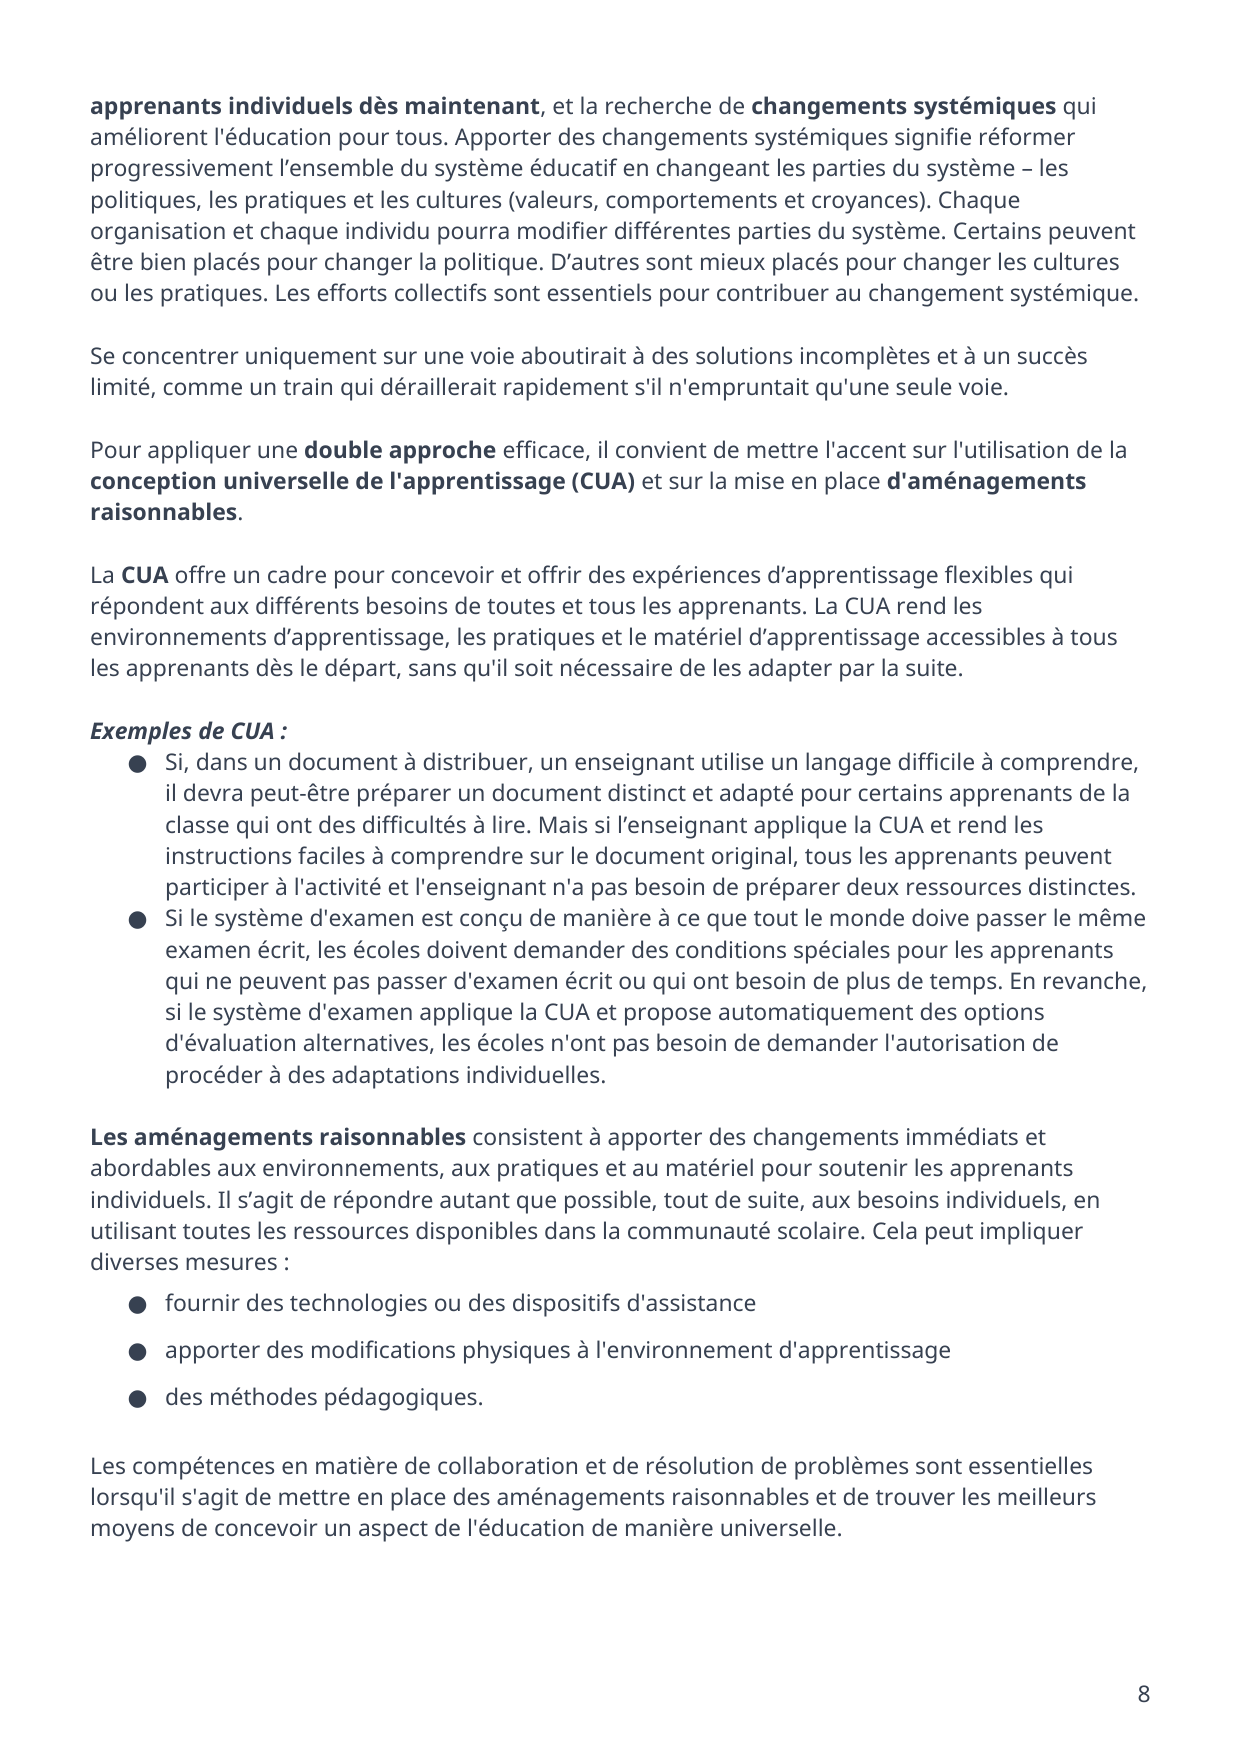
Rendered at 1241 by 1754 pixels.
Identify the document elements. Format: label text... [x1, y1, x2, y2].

text Les compétences en matière de collaboration et de résolution de problèmes sont essentielles lorsqu'il s'agit de mettre en place des aménagements raisonnables et de trouver les meilleurs moyens de concevoir un aspect de l'éducation de manière universelle. [90, 1449, 1150, 1543]
list fournir des technologies ou des dispositifs d'assistance [127, 1277, 1150, 1324]
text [90, 90, 1150, 309]
text La CUA offre un cadre pour concevoir et offrir des expériences d’apprentissage flexibles qui répondent aux différents besoins de toutes et tous les apprenants. La CUA rend les environnements d’apprentissage, les pratiques et le matériel d’apprentissage accessibles à tous les apprenants dès le départ, sans qu'il soit nécessaire de les adapter par la suite. [90, 559, 1150, 684]
text Exemples de CUA : [90, 715, 1150, 746]
text Se concentrer uniquement sur une voie aboutirait à des solutions incomplètes et à un succès limité, comme un train qui déraillerait rapidement s'il n'empruntait qu'une seule voie. [90, 340, 1150, 402]
text Les aménagements raisonnables consistent à apporter des changements immédiats et abordables aux environnements, aux pratiques et au matériel pour soutenir les apprenants individuels. Il s’agit de répondre autant que possible, tout de suite, aux besoins individuels, en utilisant toutes les ressources disponibles dans la communauté scolaire. Cela peut impliquer diverses mesures : [90, 1121, 1150, 1277]
text Pour appliquer une double approche efficace, il convient de mettre l'accent sur l'utilisation de la conception universelle de l'apprentissage (CUA) et sur la mise en place d'aménagements raisonnables. [90, 434, 1150, 527]
list apporter des modifications physiques à l'environnement d'apprentissage [127, 1324, 1150, 1371]
list Si, dans un document à distribuer, un enseignant utilise un langage difficile à comprendre, il devra peut-être préparer un document distinct et adapté pour certains apprenants de la classe qui ont des difficultés à lire. Mais si l’enseignant applique la CUA et rend les instructions faciles à comprendre sur le document original, tous les apprenants peuvent participer à l'activité et l'enseignant n'a pas besoin de préparer deux ressources distinctes. [127, 746, 1150, 902]
list Si le système d'examen est conçu de manière à ce que tout le monde doive passer le même examen écrit, les écoles doivent demander des conditions spéciales pour les apprenants qui ne peuvent pas passer d'examen écrit ou qui ont besoin de plus de temps. En revanche, si le système d'examen applique la CUA et propose automatiquement des options d'évaluation alternatives, les écoles n'ont pas besoin de demander l'autorisation de procéder à des adaptations individuelles. [127, 902, 1150, 1090]
list des méthodes pédagogiques. [127, 1371, 1150, 1418]
